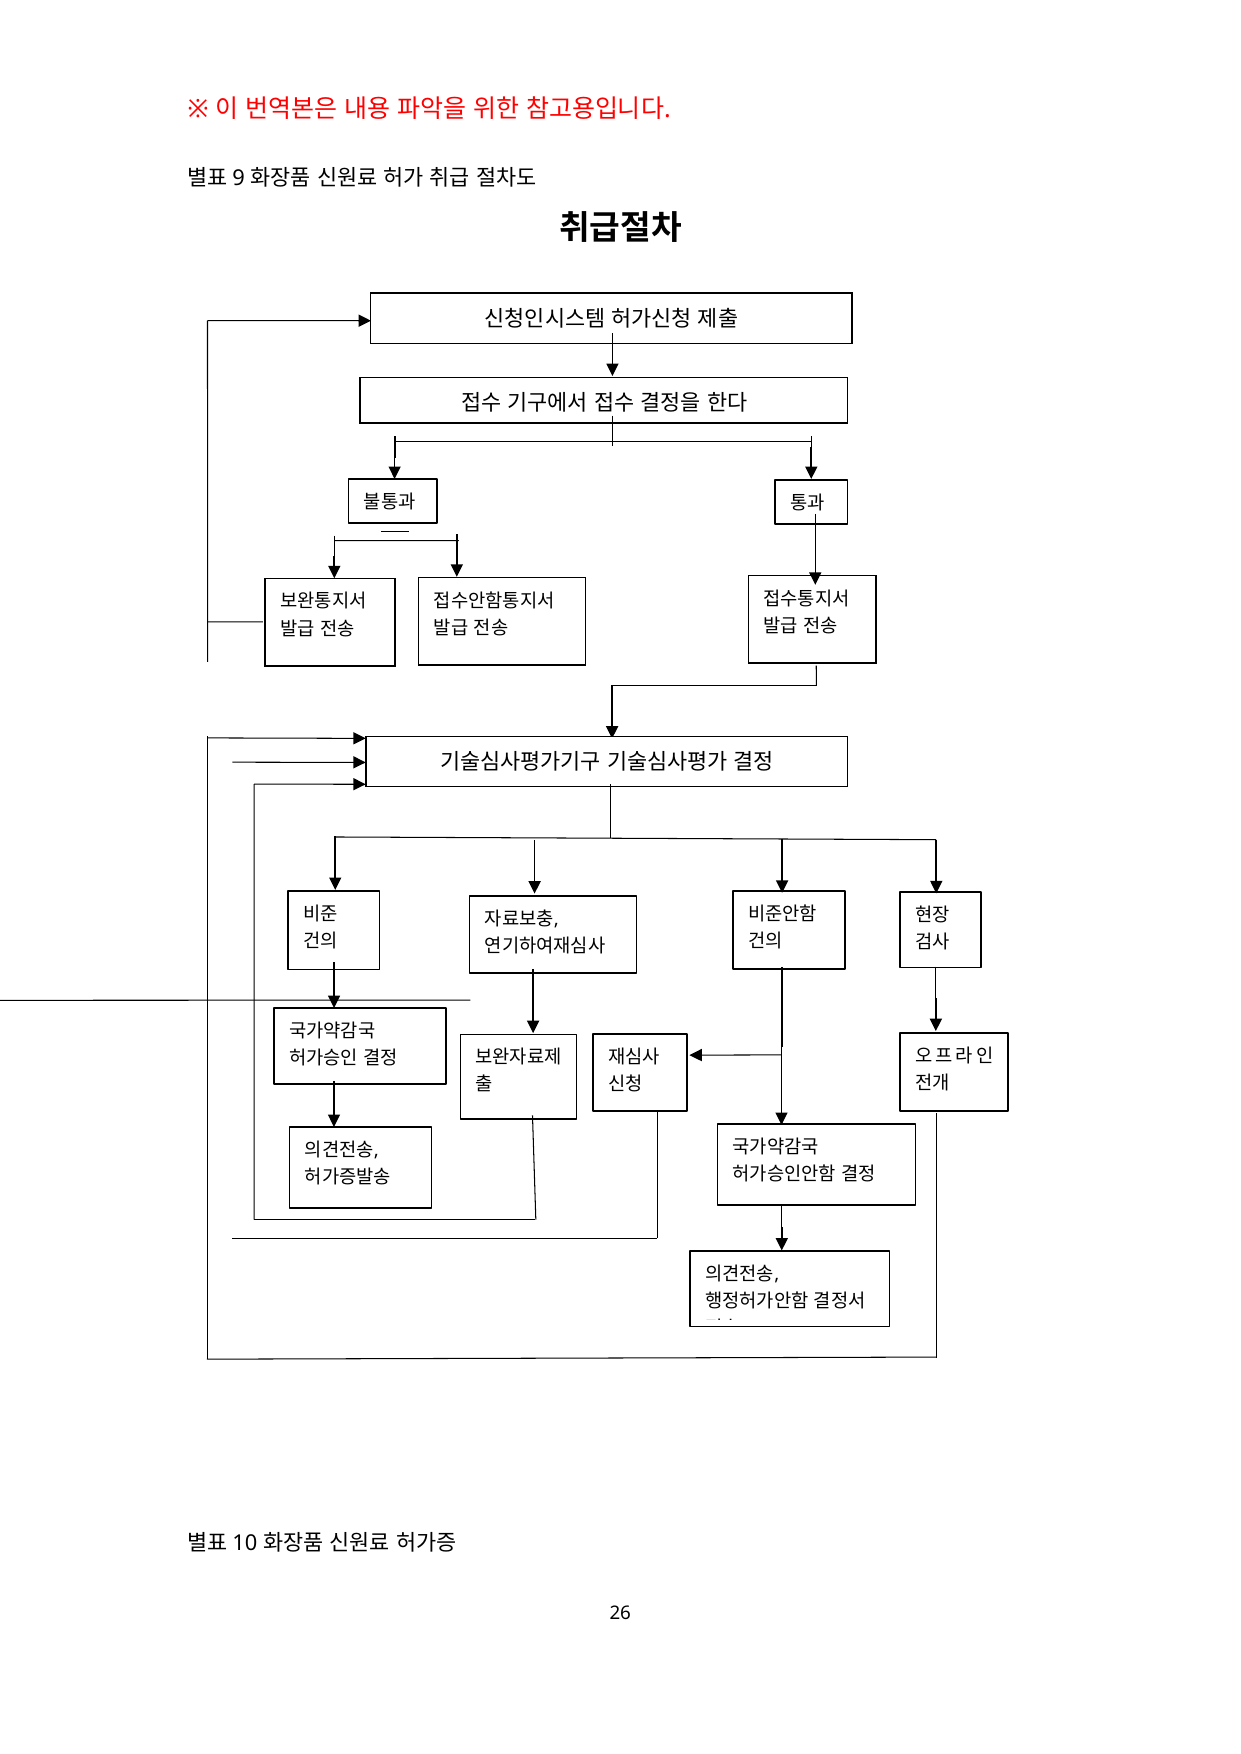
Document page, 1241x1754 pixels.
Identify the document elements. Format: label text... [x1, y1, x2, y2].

text 별표9 화장품 신원료 허가 취급 절차도 [187, 160, 1053, 192]
text 별표10 화장품 신원료 허가증 [187, 1525, 1053, 1557]
text 취급절차 [187, 192, 1053, 257]
